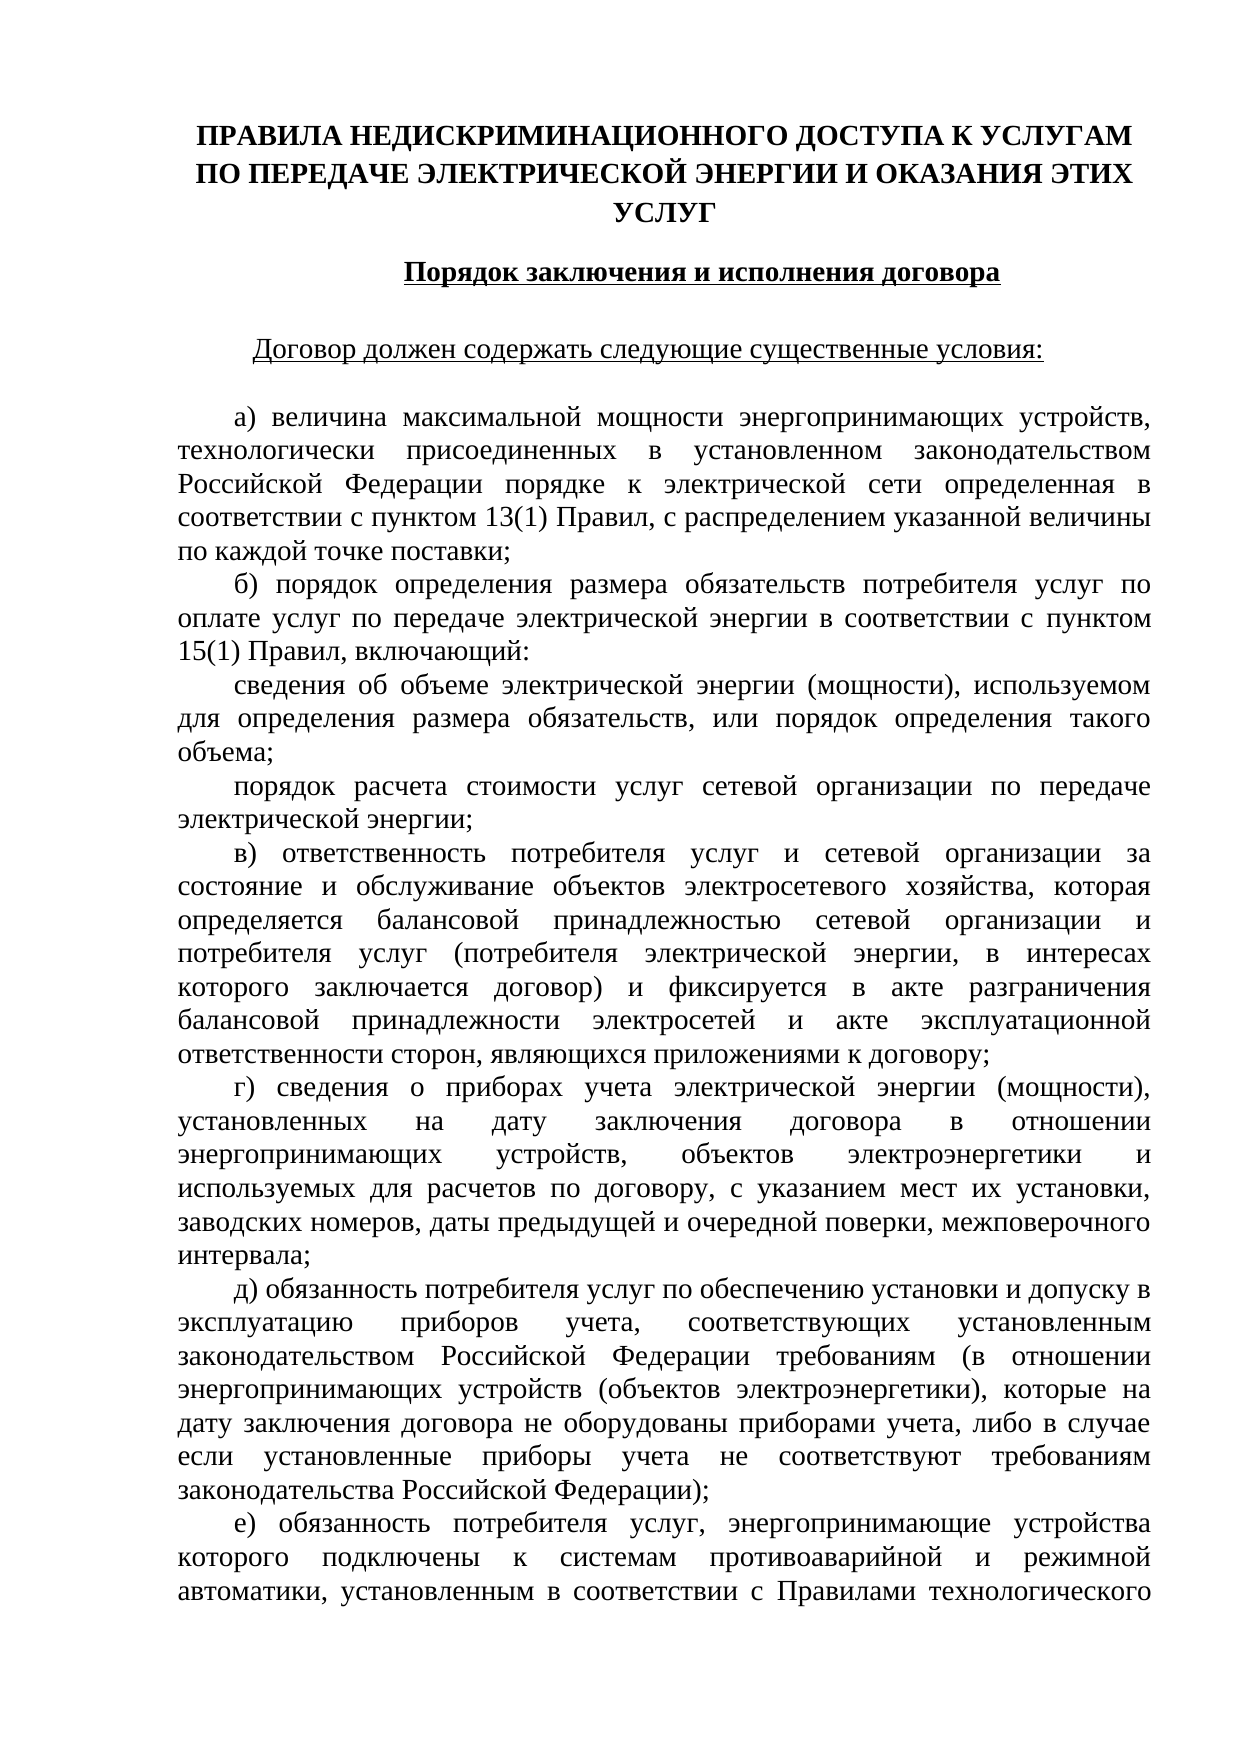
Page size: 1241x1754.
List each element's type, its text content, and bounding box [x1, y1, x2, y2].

list Договор должен содержать следующие существенные условия: [252, 332, 1152, 365]
text сведения об объеме электрической энергии (мощности), используемом для определения размера обязательств, или порядок определения такого объема; [177, 667, 1152, 768]
text порядок расчета стоимости услуг сетевой организации по передаче электрической энергии; [177, 768, 1152, 835]
text б) порядок определения размера обязательств потребителя услуг по оплате услуг по передаче электрической энергии в соответствии с пунктом 15(1) Правил, включающий: [177, 566, 1152, 667]
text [177, 1506, 1152, 1606]
text д) обязанность потребителя услуг по обеспечению установки и допуску в эксплуатацию приборов учета, соответствующих установленным законодательством Российской Федерации требованиям (в отношении энергопринимающих устройств (объектов электроэнергетики), которые на дату заключения договора не оборудованы приборами учета, либо в случае если установленные приборы учета не соответствуют требованиям законодательства Российской Федерации); [177, 1271, 1152, 1506]
text ПРАВИЛА НЕДИСКРИМИНАЦИОННОГО ДОСТУПА К УСЛУГАМ ПО ПЕРЕДАЧЕ ЭЛЕКТРИЧЕСКОЙ ЭНЕРГИИ И ОКАЗАНИЯ ЭТИХ УСЛУГ [177, 118, 1152, 229]
text в) ответственность потребителя услуг и сетевой организации за состояние и обслуживание объектов электросетевого хозяйства, которая определяется балансовой принадлежностью сетевой организации и потребителя услуг (потребителя электрической энергии, в интересах которого заключается договор) и фиксируется в акте разграничения балансовой принадлежности электросетей и акте эксплуатационной ответственности сторон, являющихся приложениями к договору; [177, 835, 1152, 1069]
list Порядок заключения и исполнения договора [252, 254, 1152, 288]
text г) сведения о приборах учета электрической энергии (мощности), установленных на дату заключения договора в отношении энергопринимающих устройств, объектов электроэнергетики и используемых для расчетов по договору, с указанием мест их установки, заводских номеров, даты предыдущей и очередной поверки, межповерочного интервала; [177, 1069, 1152, 1271]
text а) величина максимальной мощности энергопринимающих устройств, технологически присоединенных в установленном законодательством Российской Федерации порядке к электрической сети определенная в соответствии с пунктом 13(1) Правил, с распределением указанной величины по каждой точке поставки; [177, 399, 1152, 566]
